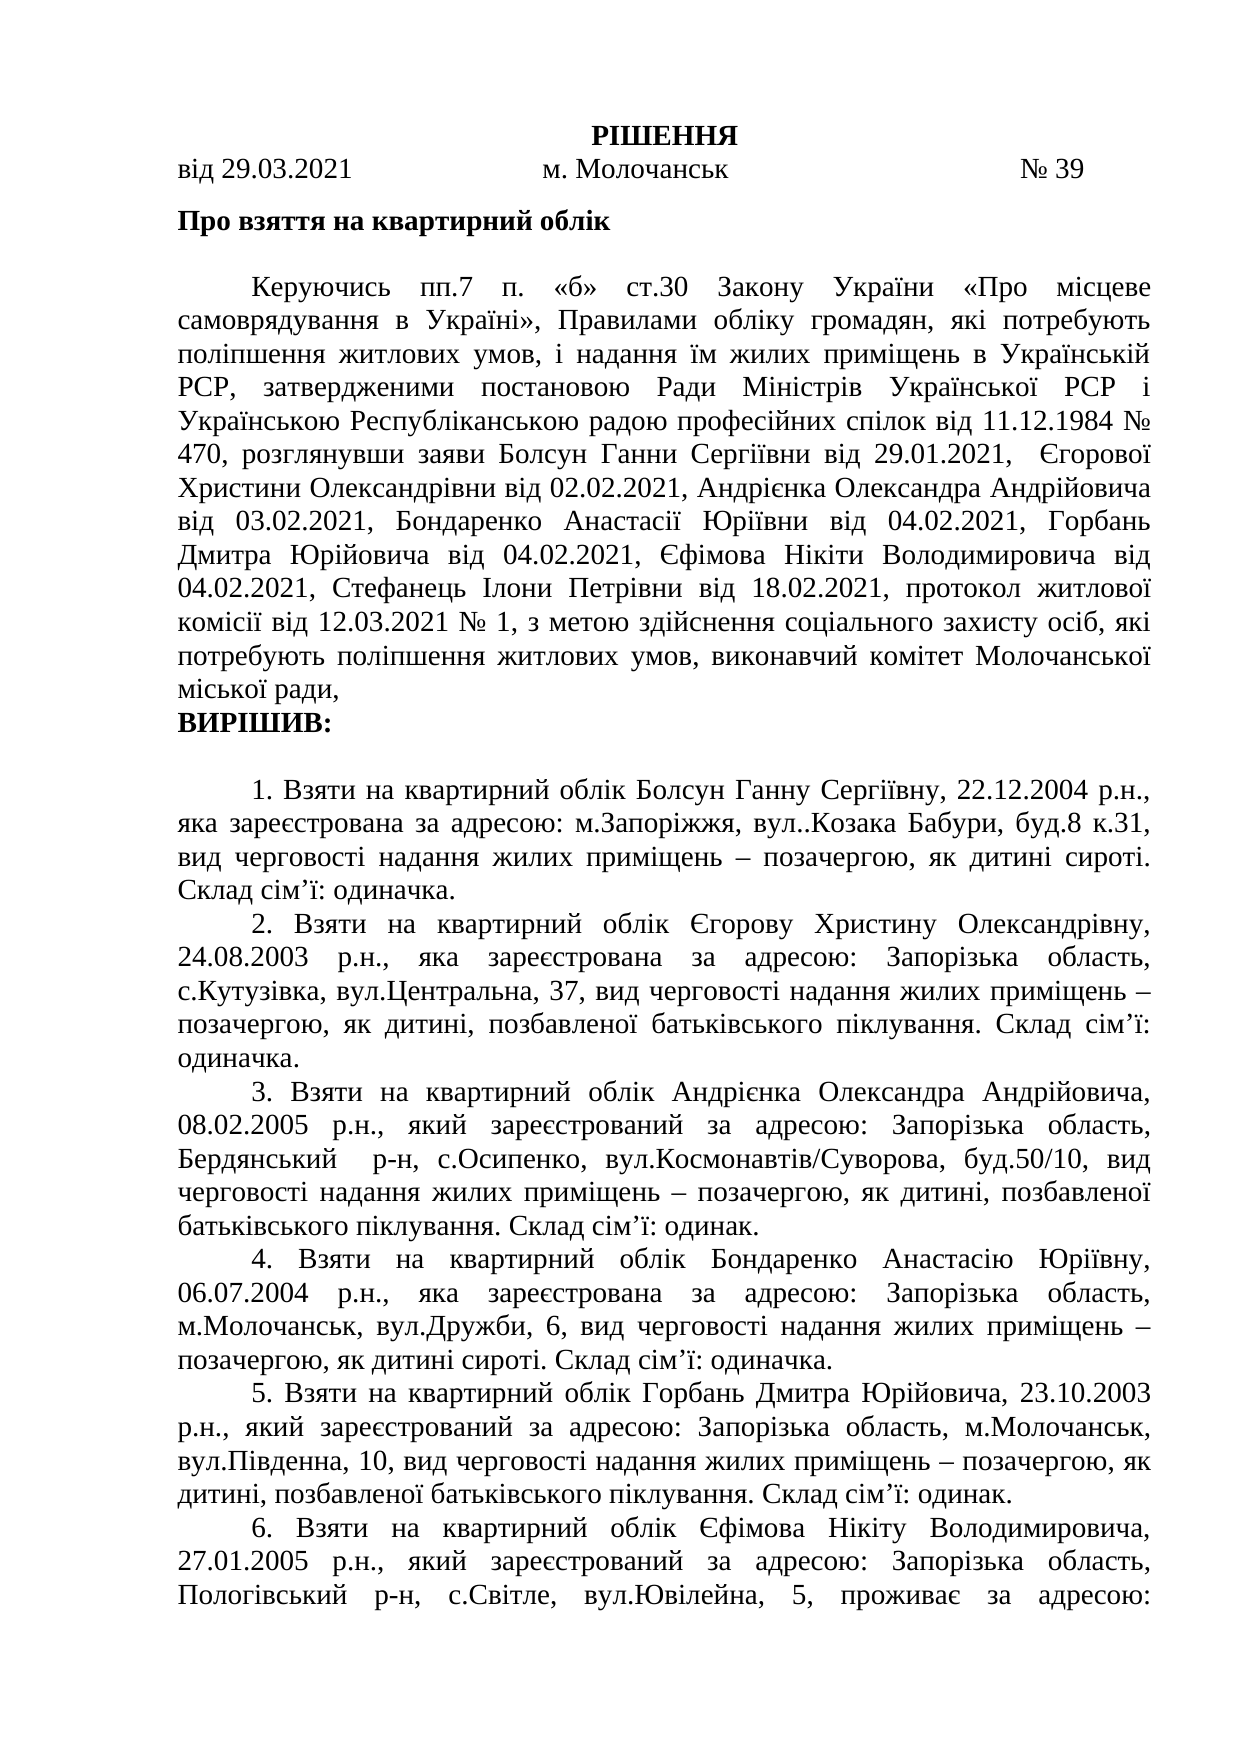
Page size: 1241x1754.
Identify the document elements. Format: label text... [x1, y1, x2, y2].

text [177, 1510, 1152, 1610]
text 2. Взяти на квартирний облік Єгорову Христину Олександрівну, 24.08.2003 р.н., яка зареєстрована за адресою: Запорізька область, с.Кутузівка, вул.Центральна, 37, вид черговості надання жилих приміщень – позачергою, як дитині, позбавленої батьківського піклування. Склад сім’ї: одиначка. [177, 906, 1152, 1074]
text ВИРІШИВ: [177, 705, 1152, 738]
text 3. Взяти на квартирний облік Андрієнка Олександра Андрійовича, 08.02.2005 р.н., який зареєстрований за адресою: Запорізька область, Бердянський р-н, с.Осипенко, вул.Космонавтів/Суворова, буд.50/10, вид черговості надання жилих приміщень – позачергою, як дитині, позбавленої батьківського піклування. Склад сім’ї: одинак. [177, 1074, 1152, 1241]
text 4. Взяти на квартирний облік Бондаренко Анастасію Юріївну, 06.07.2004 р.н., яка зареєстрована за адресою: Запорізька область, м.Молочанськ, вул.Дружби, 6, вид черговості надання жилих приміщень – позачергою, як дитині сироті. Склад сім’ї: одиначка. [177, 1241, 1152, 1376]
text Про взяття на квартирний облік [177, 210, 1152, 235]
text від 29.03.2021 м. Молочанськ № 39 [177, 152, 1152, 185]
text 5. Взяти на квартирний облік Горбань Дмитра Юрійовича, 23.10.2003 р.н., який зареєстрований за адресою: Запорізька область, м.Молочанськ, вул.Південна, 10, вид черговості надання жилих приміщень – позачергою, як дитині, позбавленої батьківського піклування. Склад сім’ї: одинак. [177, 1376, 1152, 1510]
text Керуючись пп.7 п. «б» ст.30 Закону України «Про місцеве самоврядування в Україні», Правилами обліку громадян, які потребують поліпшення житлових умов, і надання їм жилих приміщень в Українській РСР, затвердженими постановою Ради Міністрів Української РСР і Українською Республіканською радою професійних спілок від 11.12.1984 № 470, розглянувши заяви Болсун Ганни Сергіївни від 29.01.2021, Єгорової Христини Олександрівни від 02.02.2021, Андрієнка Олександра Андрійовича від 03.02.2021, Бондаренко Анастасії Юріївни від 04.02.2021, Горбань Дмитра Юрійовича від 04.02.2021, Єфімова Нікіти Володимировича від 04.02.2021, Стефанець Ілони Петрівни від 18.02.2021, протокол житлової комісії від 12.03.2021 № 1, з метою здійснення соціального захисту осіб, які потребують поліпшення житлових умов, виконавчий комітет Молочанської міської ради, [177, 269, 1152, 705]
text РІШЕННЯ [177, 118, 1152, 152]
text 1. Взяти на квартирний облік Болсун Ганну Сергіївну, 22.12.2004 р.н., яка зареєстрована за адресою: м.Запоріжжя, вул..Козака Бабури, буд.8 к.31, вид черговості надання жилих приміщень – позачергою, як дитині сироті. Склад сім’ї: одиначка. [177, 772, 1152, 906]
